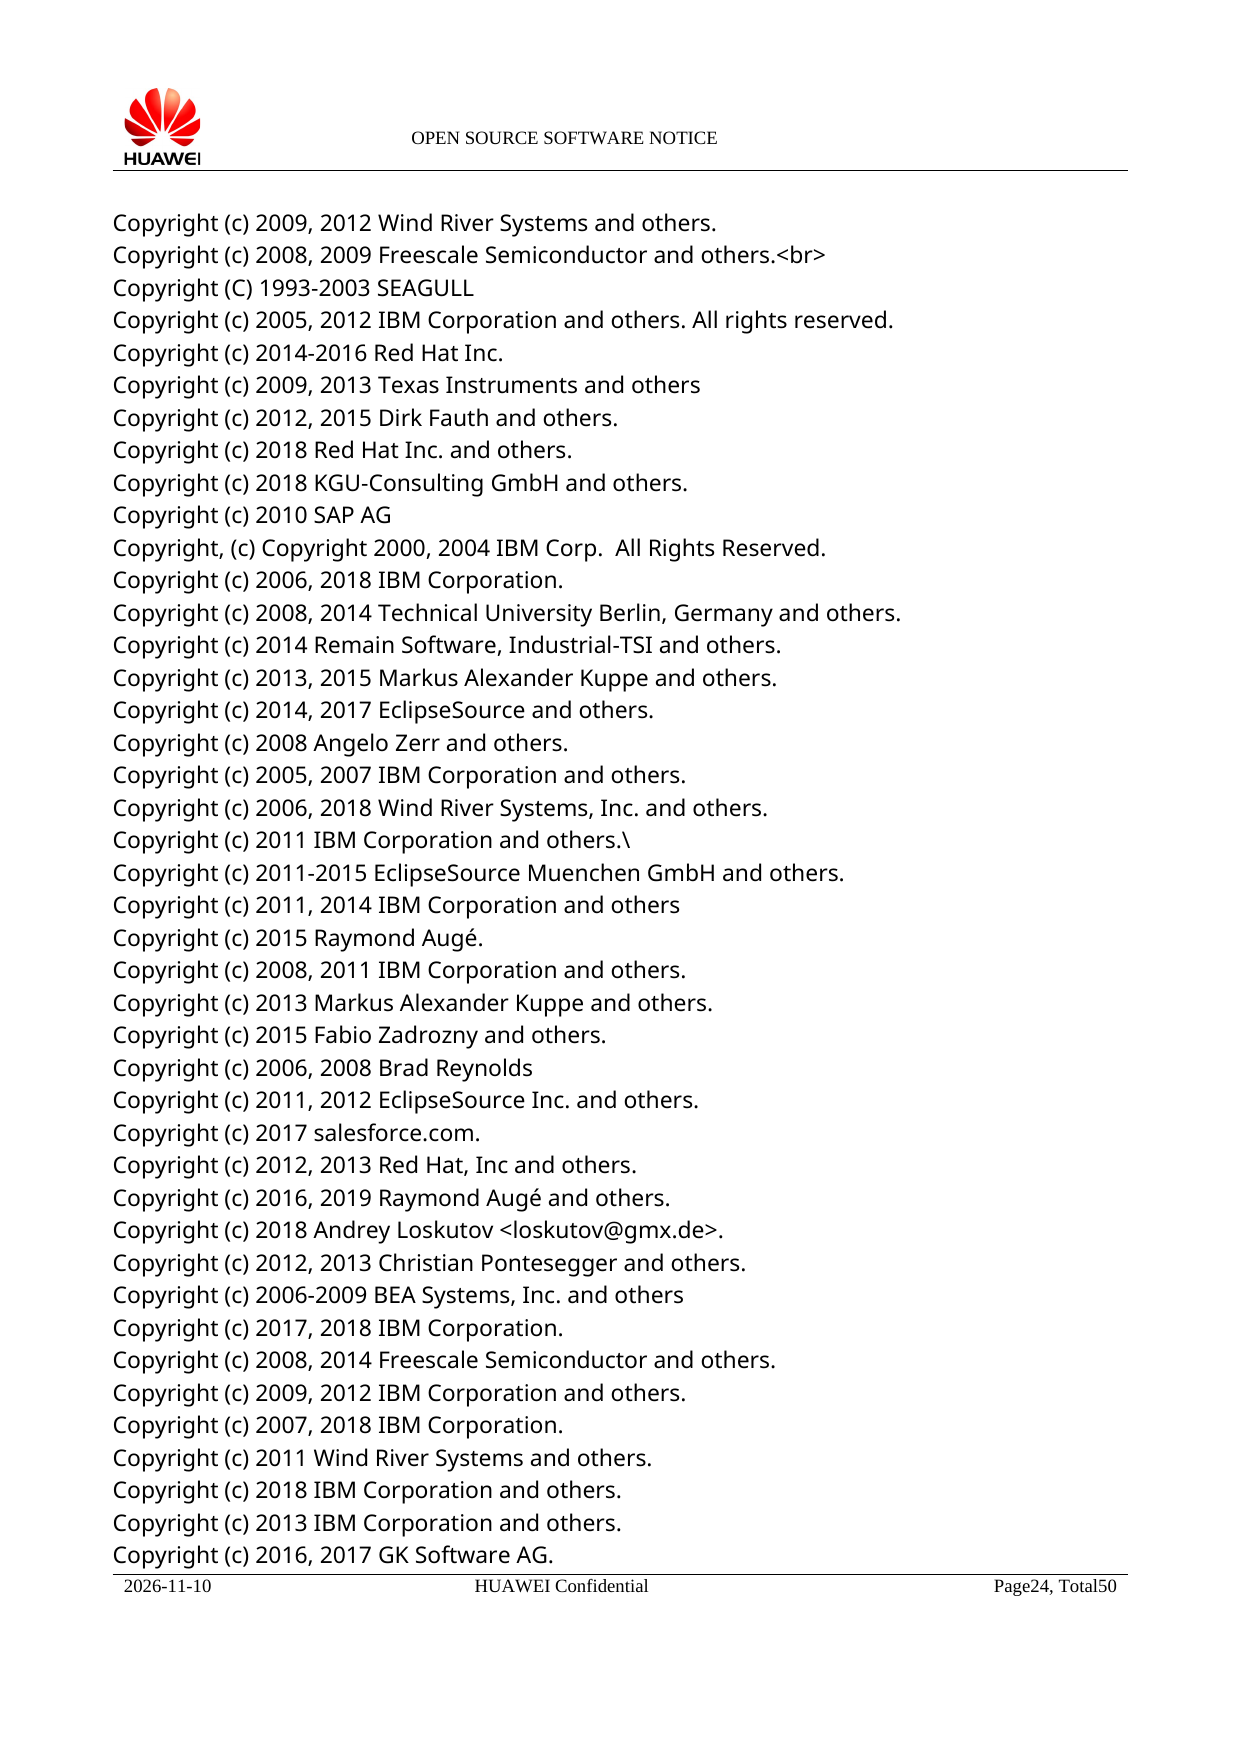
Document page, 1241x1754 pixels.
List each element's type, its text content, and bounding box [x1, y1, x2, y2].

picture [124, 88, 201, 165]
